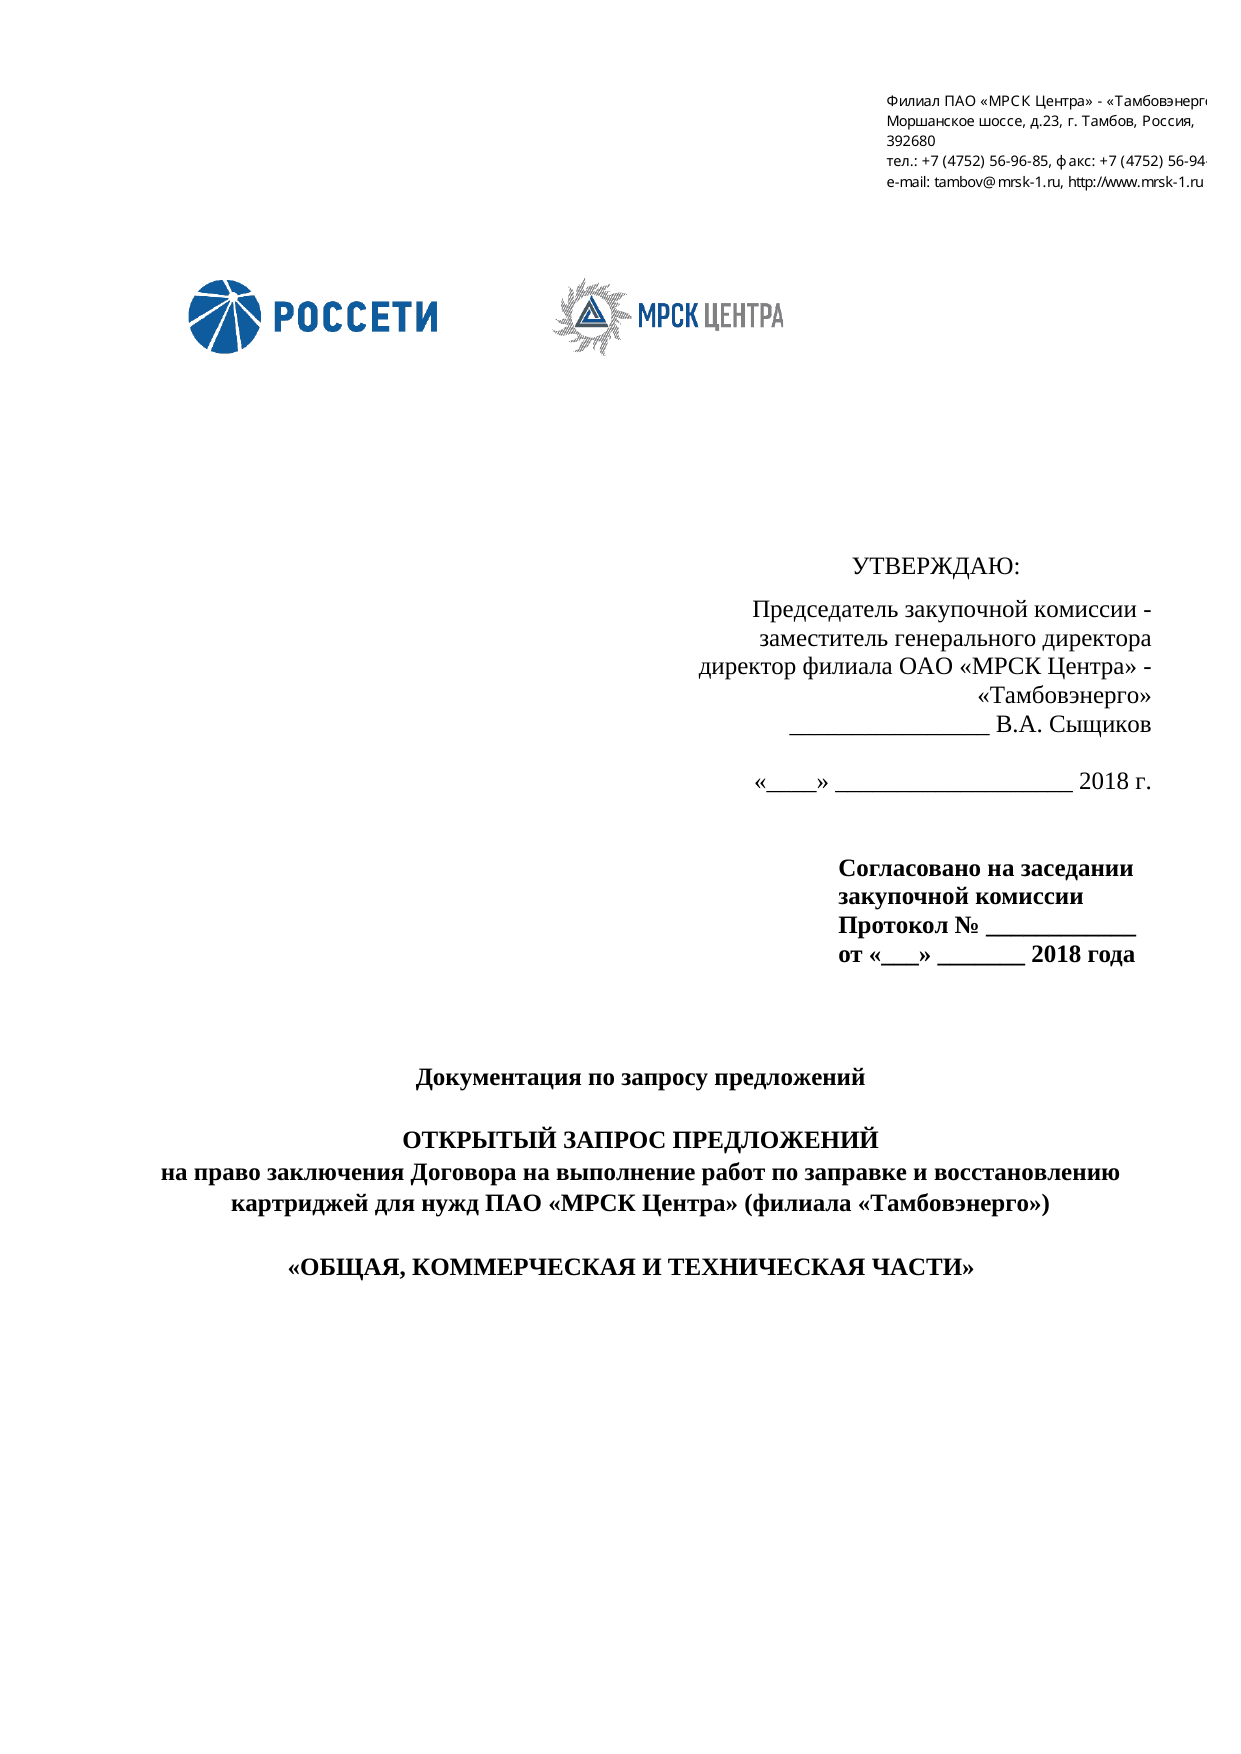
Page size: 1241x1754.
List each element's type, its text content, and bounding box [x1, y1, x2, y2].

text УТВЕРЖДАЮ: [720, 551, 1152, 579]
text Протокол № ____________ [838, 910, 1152, 939]
text на право заключения Договора на выполнение работ по заправке и восстановлению картриджей для нужд ПАО «МРСК Центра» (филиала «Тамбовэнерго») [129, 1157, 1152, 1217]
text от «___» _______ 2018 года [838, 939, 1152, 968]
text ________________ В.А. Сыщиков [129, 709, 1152, 738]
text заместитель генерального директора [129, 623, 1152, 651]
text директор филиала ОАО «МРСК Центра» - «Тамбовэнерго» [129, 651, 1152, 709]
text Председатель закупочной комиссии - [129, 594, 1152, 623]
text закупочной комиссии [838, 881, 1152, 910]
text «____» ___________________ 2018 г. [720, 766, 1152, 795]
text ОТКРЫТЫЙ ЗАПРОС ПРЕДЛОЖЕНИЙ [129, 1125, 1152, 1154]
text «ОБЩАЯ, КОММЕРЧЕСКАЯ и техническая ЧАСТИ» [73, 1252, 1183, 1280]
picture [188, 278, 784, 356]
text Документация по запросу предложений [129, 1062, 1152, 1091]
text Согласовано на заседании [838, 853, 1152, 881]
